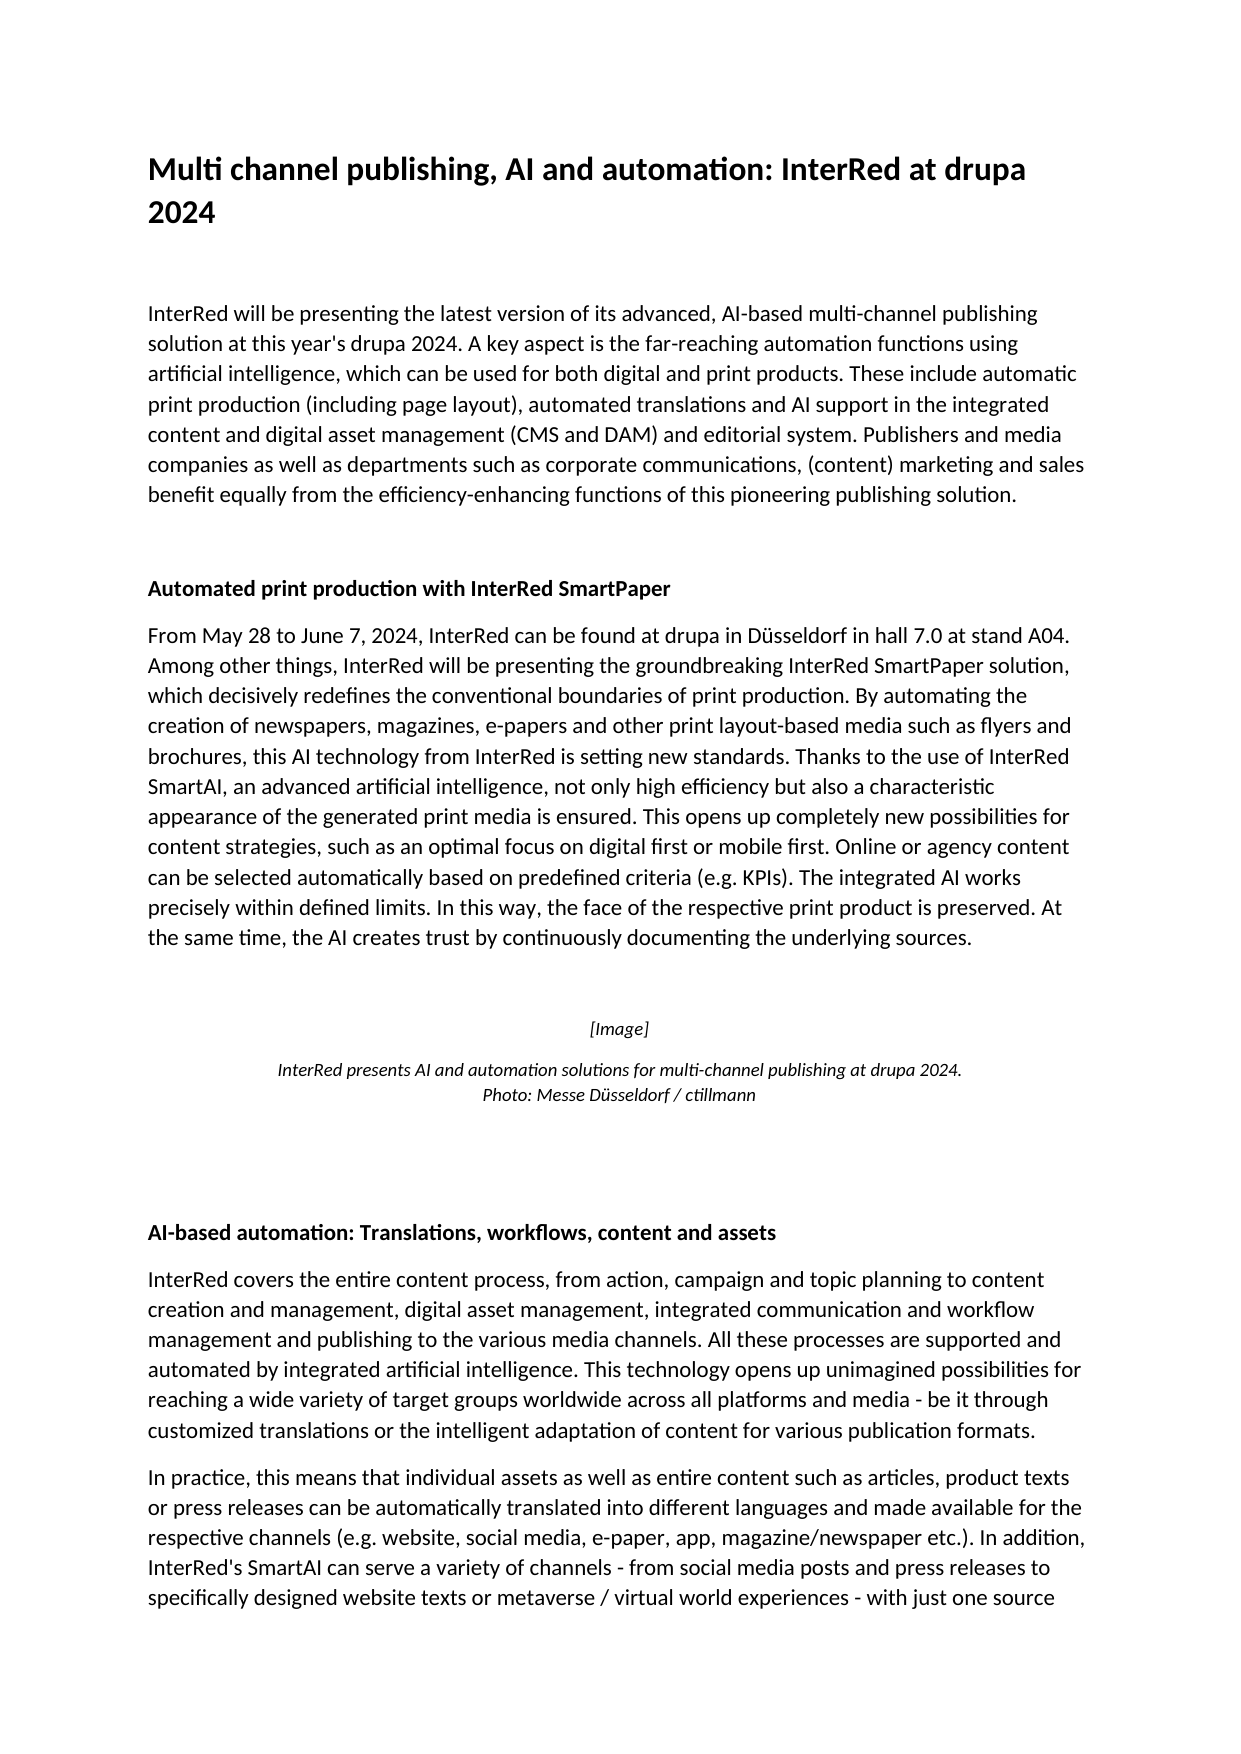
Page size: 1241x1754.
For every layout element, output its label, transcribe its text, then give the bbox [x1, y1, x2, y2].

text Multi channel publishing, AI and automation: InterRed at drupa 2024 [148, 148, 1093, 232]
text [Image] [148, 1017, 1093, 1040]
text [148, 1463, 1093, 1612]
text InterRed presents AI and automation solutions for multi-channel publishing at drupa 2024. Photo: Messe Düsseldorf / ctillmann [148, 1058, 1093, 1106]
text From May 28 to June 7, 2024, InterRed can be found at drupa in Düsseldorf in hall 7.0 at stand A04. Among other things, InterRed will be presenting the groundbreaking InterRed SmartPaper solution, which decisively redefines the conventional boundaries of print production. By automating the creation of newspapers, magazines, e-papers and other print layout-based media such as flyers and brochures, this AI technology from InterRed is setting new standards. Thanks to the use of InterRed SmartAI, an advanced artificial intelligence, not only high efficiency but also a characteristic appearance of the generated print media is ensured. This opens up completely new possibilities for content strategies, such as an optimal focus on digital first or mobile first. Online or agency content can be selected automatically based on predefined criteria (e.g. KPIs). The integrated AI works precisely within defined limits. In this way, the face of the respective print product is preserved. At the same time, the AI creates trust by continuously documenting the underlying sources. [148, 621, 1093, 951]
text InterRed will be presenting the latest version of its advanced, AI-based multi-channel publishing solution at this year's drupa 2024. A key aspect is the far-reaching automation functions using artificial intelligence, which can be used for both digital and print products. These include automatic print production (including page layout), automated translations and AI support in the integrated content and digital asset management (CMS and DAM) and editorial system. Publishers and media companies as well as departments such as corporate communications, (content) marketing and sales benefit equally from the efficiency-enhancing functions of this pioneering publishing solution. [148, 299, 1093, 508]
text InterRed covers the entire content process, from action, campaign and topic planning to content creation and management, digital asset management, integrated communication and workflow management and publishing to the various media channels. All these processes are supported and automated by integrated artificial intelligence. This technology opens up unimagined possibilities for reaching a wide variety of target groups worldwide across all platforms and media - be it through customized translations or the intelligent adaptation of content for various publication formats. [148, 1265, 1093, 1444]
text AI-based automation: Translations, workflows, content and assets [148, 1218, 1093, 1246]
text Automated print production with InterRed SmartPaper [148, 574, 1093, 602]
